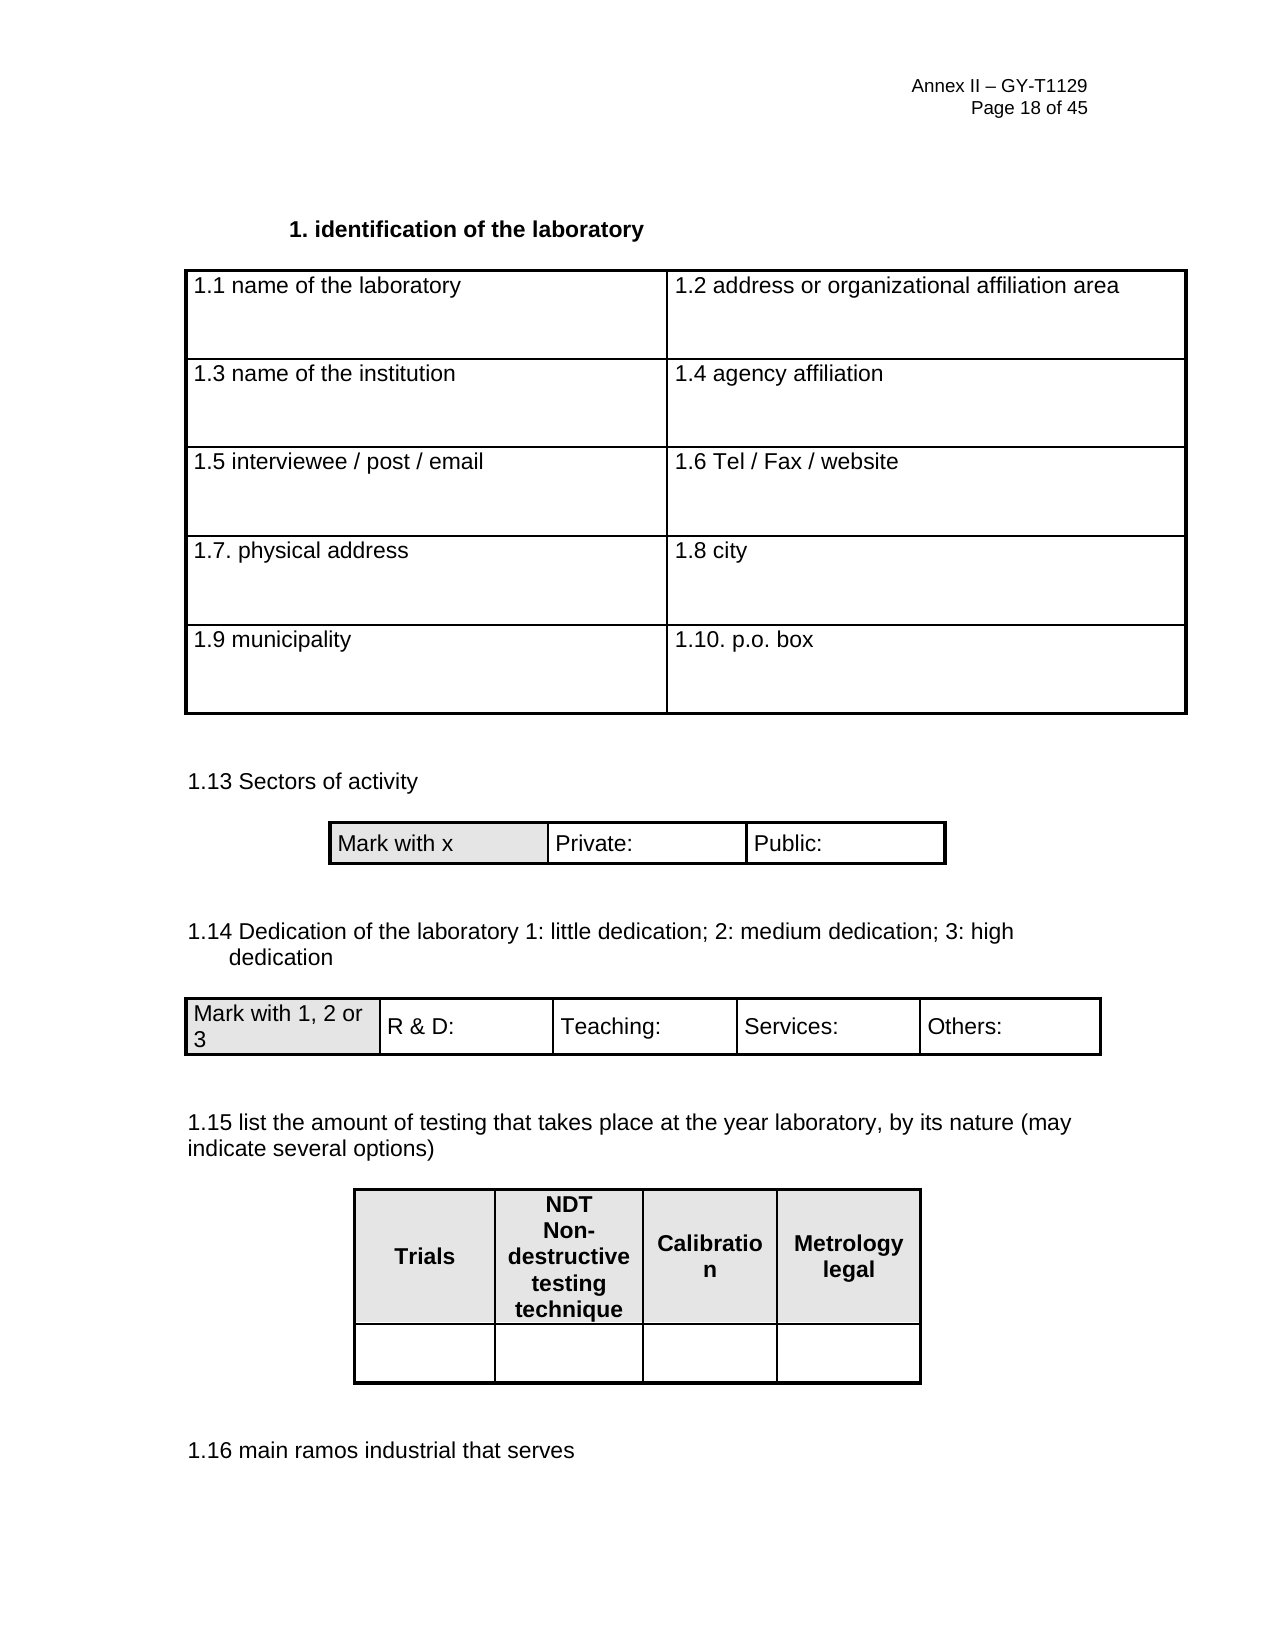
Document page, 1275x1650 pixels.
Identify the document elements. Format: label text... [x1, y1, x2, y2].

table_cell [356, 1325, 494, 1381]
table_header NDT Non-destructive testing technique [496, 1191, 642, 1322]
table_cell [496, 1325, 642, 1381]
table_header R & D: [381, 1000, 552, 1053]
table_cell 1.7. physical address [188, 537, 666, 623]
table_header Services: [738, 1000, 919, 1053]
table_header Others: [921, 1000, 1099, 1053]
table_cell [644, 1325, 776, 1381]
table_header Calibration [644, 1191, 776, 1322]
text 1.15 list the amount of testing that takes place at the year laboratory, by its nature (may indicate several options) [187, 1108, 1087, 1161]
table_cell 1.10. p.o. box [668, 626, 1184, 712]
text 1. identification of the laboratory [187, 150, 1087, 242]
text 1.16 main ramos industrial that serves [187, 1437, 1087, 1464]
table_cell 1.5 interviewee / post / email [188, 448, 666, 535]
text 1.13 Sectors of activity [187, 768, 1087, 794]
table_header Trials [356, 1191, 494, 1322]
table_header Teaching: [554, 1000, 736, 1053]
table_header Mark with x [332, 824, 547, 862]
table_cell 1.6 Tel / Fax / website [668, 448, 1184, 535]
table_header Metrology legal [778, 1191, 919, 1322]
table_header Private: [549, 824, 745, 862]
table_cell 1.3 name of the institution [188, 360, 666, 446]
table_header 1.1 name of the laboratory [188, 272, 666, 357]
table_header Public: [748, 824, 943, 862]
table_header 1.2 address or organizational affiliation area [668, 272, 1184, 357]
table_cell 1.9 municipality [188, 626, 666, 712]
text 1.14 Dedication of the laboratory 1: little dedication; 2: medium dedication; 3: high dedication [187, 918, 1087, 970]
table_cell [778, 1325, 919, 1381]
table_cell 1.8 city [668, 537, 1184, 623]
table_header Mark with 1, 2 or 3 [188, 1000, 379, 1053]
table_cell 1.4 agency affiliation [668, 360, 1184, 446]
